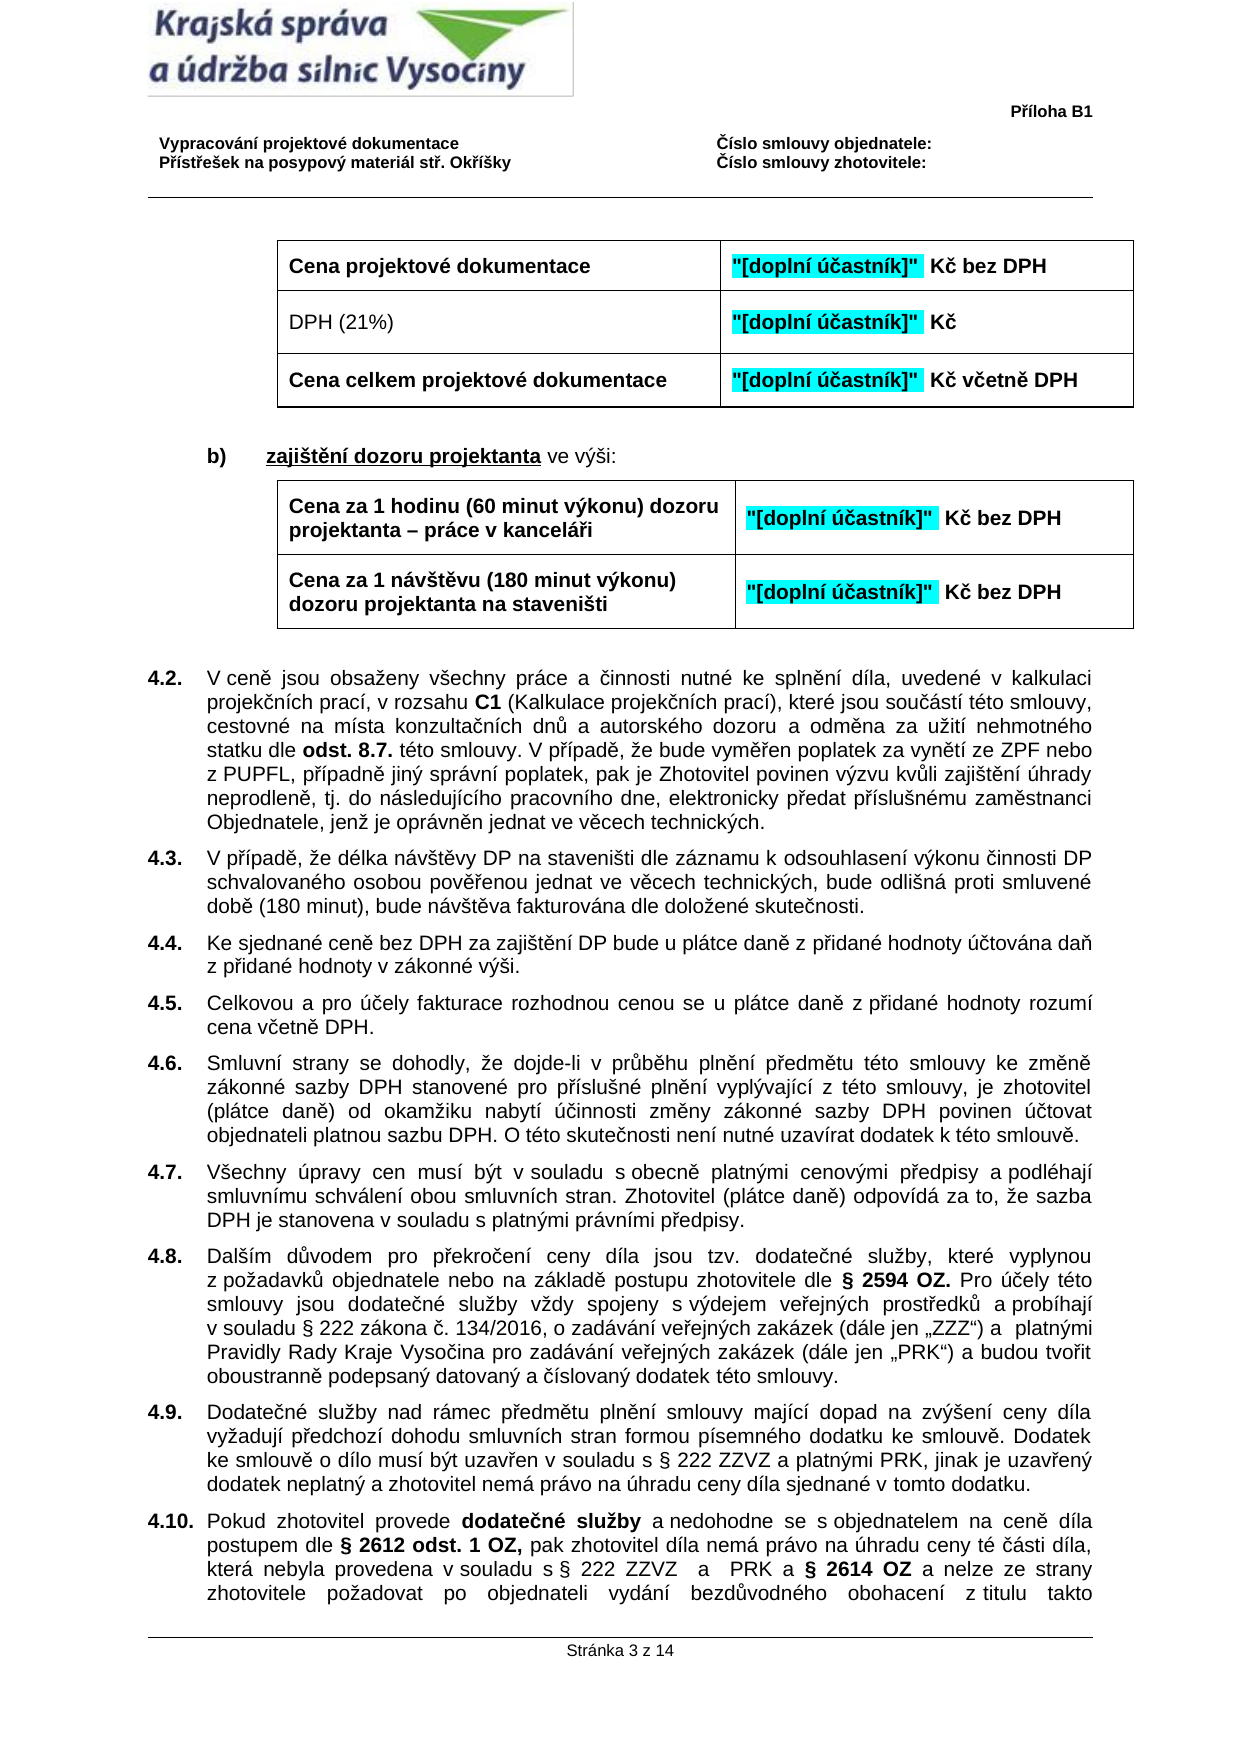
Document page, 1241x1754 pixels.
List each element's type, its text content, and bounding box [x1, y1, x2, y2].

table_header Kč bez DPH [721, 241, 1133, 290]
table_cell Kč [721, 291, 1133, 353]
list Dodatečné služby nad rámec předmětu plnění smlouvy mající dopad na zvýšení ceny díla vyžadují předchozí dohodu smluvních stran formou písemného dodatku ke smlouvě. Dodatek ke smlouvě o dílo musí být uzavřen v souladu s § 222 ZZVZ a platnými PRK, jinak je uzavřený dodatek neplatný a zhotovitel nemá právo na úhradu ceny díla sjednané v tomto dodatku. [148, 1400, 1093, 1496]
table_cell DPH (21%) [278, 291, 720, 353]
table_header Cena projektové dokumentace [278, 241, 720, 290]
table_header Cena za 1 hodinu (60 minut výkonu) dozoru projektanta – práce v kanceláři [278, 481, 735, 554]
table_cell Kč bez DPH [736, 555, 1133, 628]
list Ke sjednané ceně bez DPH za zajištění DP bude u plátce daně z přidané hodnoty účtována daň z přidané hodnoty v zákonné výši. [148, 930, 1093, 978]
list Smluvní strany se dohodly, že dojde-li v průběhu plnění předmětu této smlouvy ke změně zákonné sazby DPH stanovené pro příslušné plnění vyplývající z této smlouvy, je zhotovitel (plátce daně) od okamžiku nabytí účinnosti změny zákonné sazby DPH povinen účtovat objednateli platnou sazbu DPH. O této skutečnosti není nutné uzavírat dodatek k této smlouvě. [148, 1051, 1093, 1147]
picture [147, 2, 574, 98]
table_cell Cena za 1 návštěvu (180 minut výkonu) dozoru projektanta na staveništi [278, 555, 735, 628]
table_header Kč bez DPH [736, 481, 1133, 554]
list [148, 1508, 1093, 1604]
list Dalším důvodem pro překročení ceny díla jsou tzv. dodatečné služby, které vyplynou z požadavků objednatele nebo na základě postupu zhotovitele dle § 2594 OZ. Pro účely této smlouvy jsou dodatečné služby vždy spojeny s výdejem veřejných prostředků a probíhají v souladu § 222 zákona č. 134/2016, o zadávání veřejných zakázek (dále jen „ZZZ“) a platnými Pravidly Rady Kraje Vysočina pro zadávání veřejných zakázek (dále jen „PRK“) a budou tvořit oboustranně podepsaný datovaný a číslovaný dodatek této smlouvy. [148, 1244, 1093, 1388]
list Celkovou a pro účely fakturace rozhodnou cenou se u plátce daně z přidané hodnoty rozumí cena včetně DPH. [148, 991, 1093, 1039]
list V případě, že délka návštěvy DP na staveništi dle záznamu k odsouhlasení výkonu činnosti DP schvalovaného osobou pověřenou jednat ve věcech technických, bude odlišná proti smluvené době (180 minut), bude návštěva fakturována dle doložené skutečnosti. [148, 846, 1093, 918]
table_cell Kč včetně DPH [721, 354, 1133, 406]
list zajištění dozoru projektanta ve výši: [207, 444, 1093, 468]
list Všechny úpravy cen musí být v souladu s obecně platnými cenovými předpisy a podléhají smluvnímu schválení obou smluvních stran. Zhotovitel (plátce daně) odpovídá za to, že sazba DPH je stanovena v souladu s platnými právními předpisy. [148, 1159, 1093, 1231]
table_cell Cena celkem projektové dokumentace [278, 354, 720, 406]
list V ceně jsou obsaženy všechny práce a činnosti nutné ke splnění díla, uvedené v kalkulaci projekčních prací, v rozsahu C1 (Kalkulace projekčních prací), které jsou součástí této smlouvy, cestovné na místa konzultačních dnů a autorského dozoru a odměna za užití nehmotného statku dle odst. 8.7. této smlouvy. V případě, že bude vyměřen poplatek za vynětí ze ZPF nebo z PUPFL, případně jiný správní poplatek, pak je Zhotovitel povinen výzvu kvůli zajištění úhrady neprodleně, tj. do následujícího pracovního dne, elektronicky předat příslušnému zaměstnanci Objednatele, jenž je oprávněn jednat ve věcech technických. [148, 666, 1093, 833]
